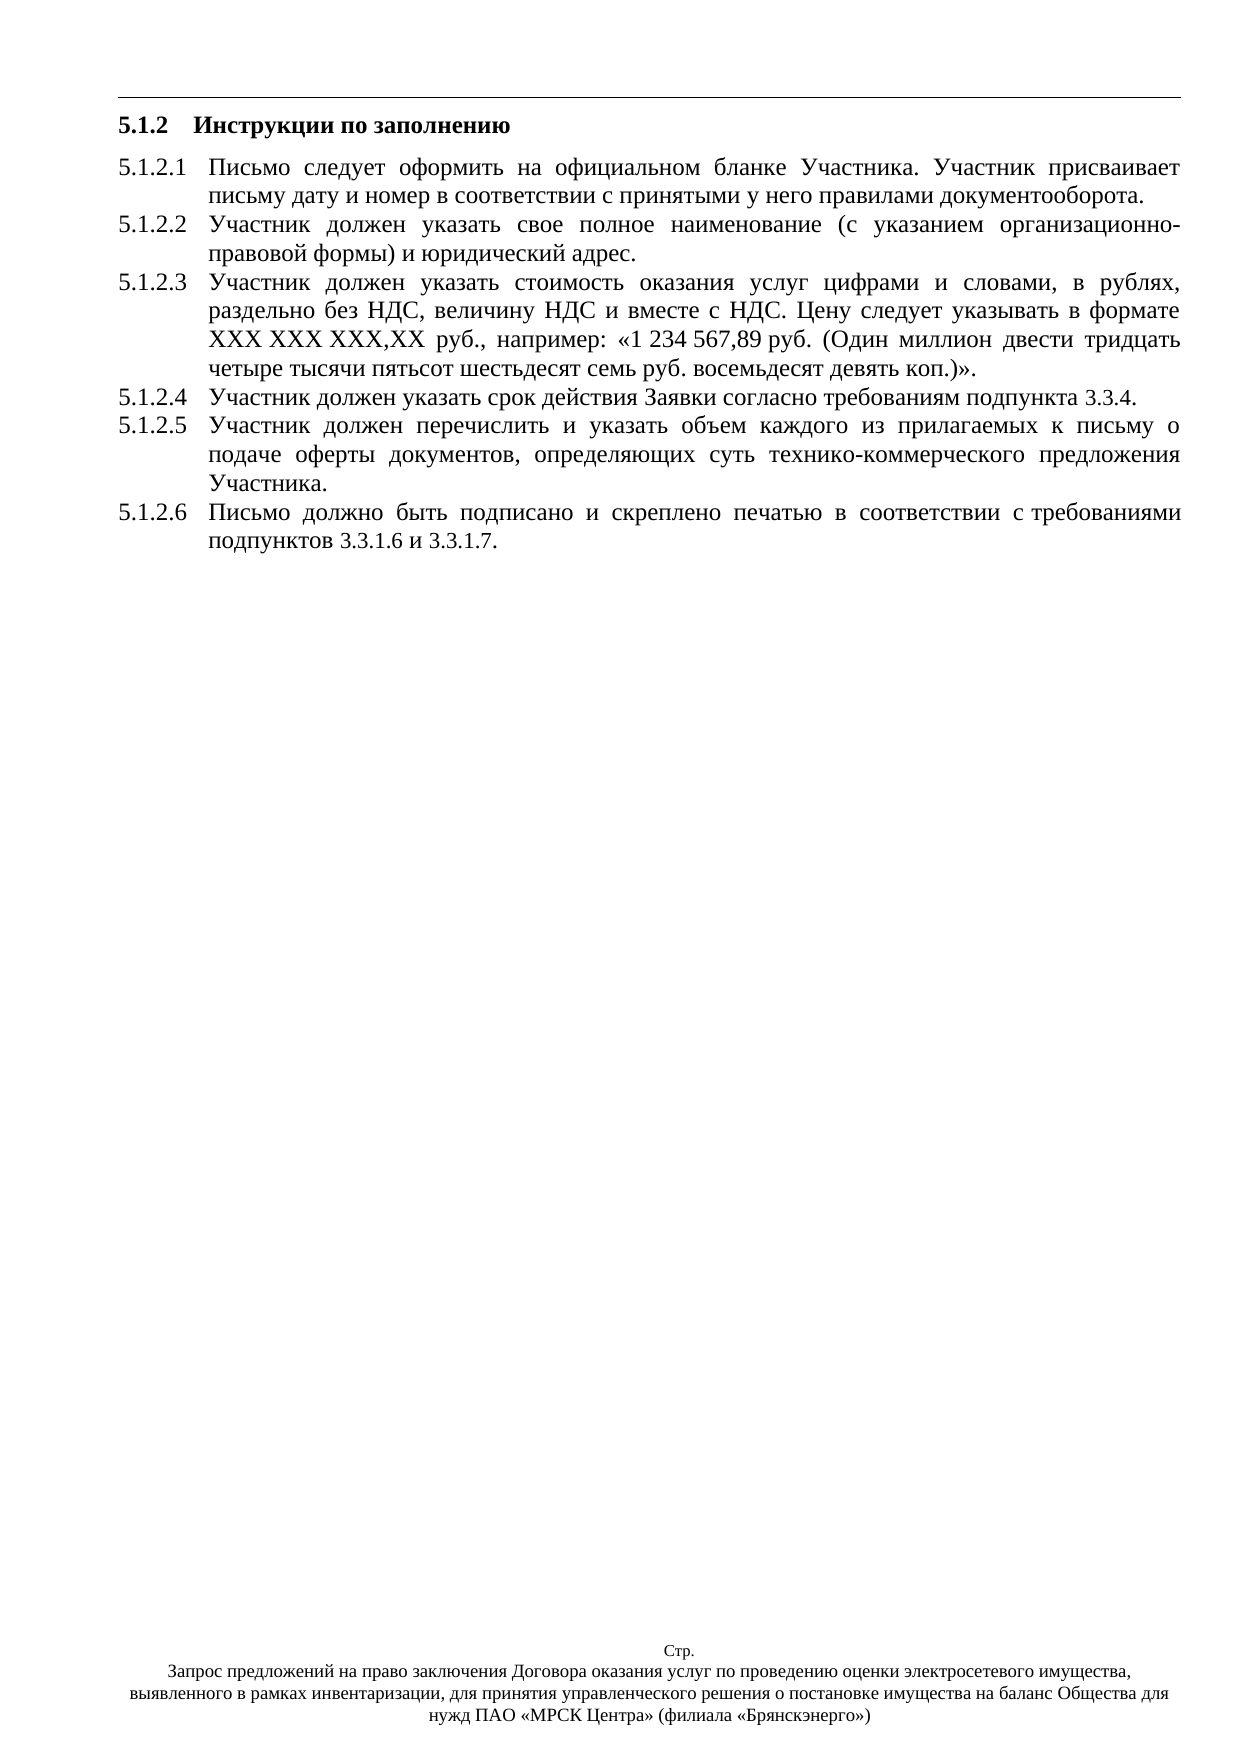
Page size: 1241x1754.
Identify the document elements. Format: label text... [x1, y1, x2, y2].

list Участник должен указать срок действия Заявки согласно требованиям подпункта 3.3.4. [118, 382, 1181, 411]
list Участник должен указать стоимость оказания услуг цифрами и словами, в рублях, раздельно без НДС, величину НДС и вместе с НДС. Цену следует указывать в формате ХХХ ХХХ ХХХ,ХХ руб., например: «1 234 567,89 руб. (Один миллион двести тридцать четыре тысячи пятьсот шестьдесят семь руб. восемьдесят девять коп.)». [118, 267, 1181, 382]
list Участник должен указать свое полное наименование (с указанием организационно-правовой формы) и юридический адрес. [118, 209, 1181, 267]
subtitle Инструкции по заполнению [118, 111, 1181, 139]
list Письмо должно быть подписано и скреплено печатью в соответствии с требованиями подпунктов 3.3.1.6 и 3.3.1.7. [118, 497, 1181, 554]
list Письмо следует оформить на официальном бланке Участника. Участник присваивает письму дату и номер в соответствии с принятыми у него правилами документооборота. [118, 152, 1181, 209]
list Участник должен перечислить и указать объем каждого из прилагаемых к письму о подаче оферты документов, определяющих суть технико-коммерческого предложения Участника. [118, 411, 1181, 497]
